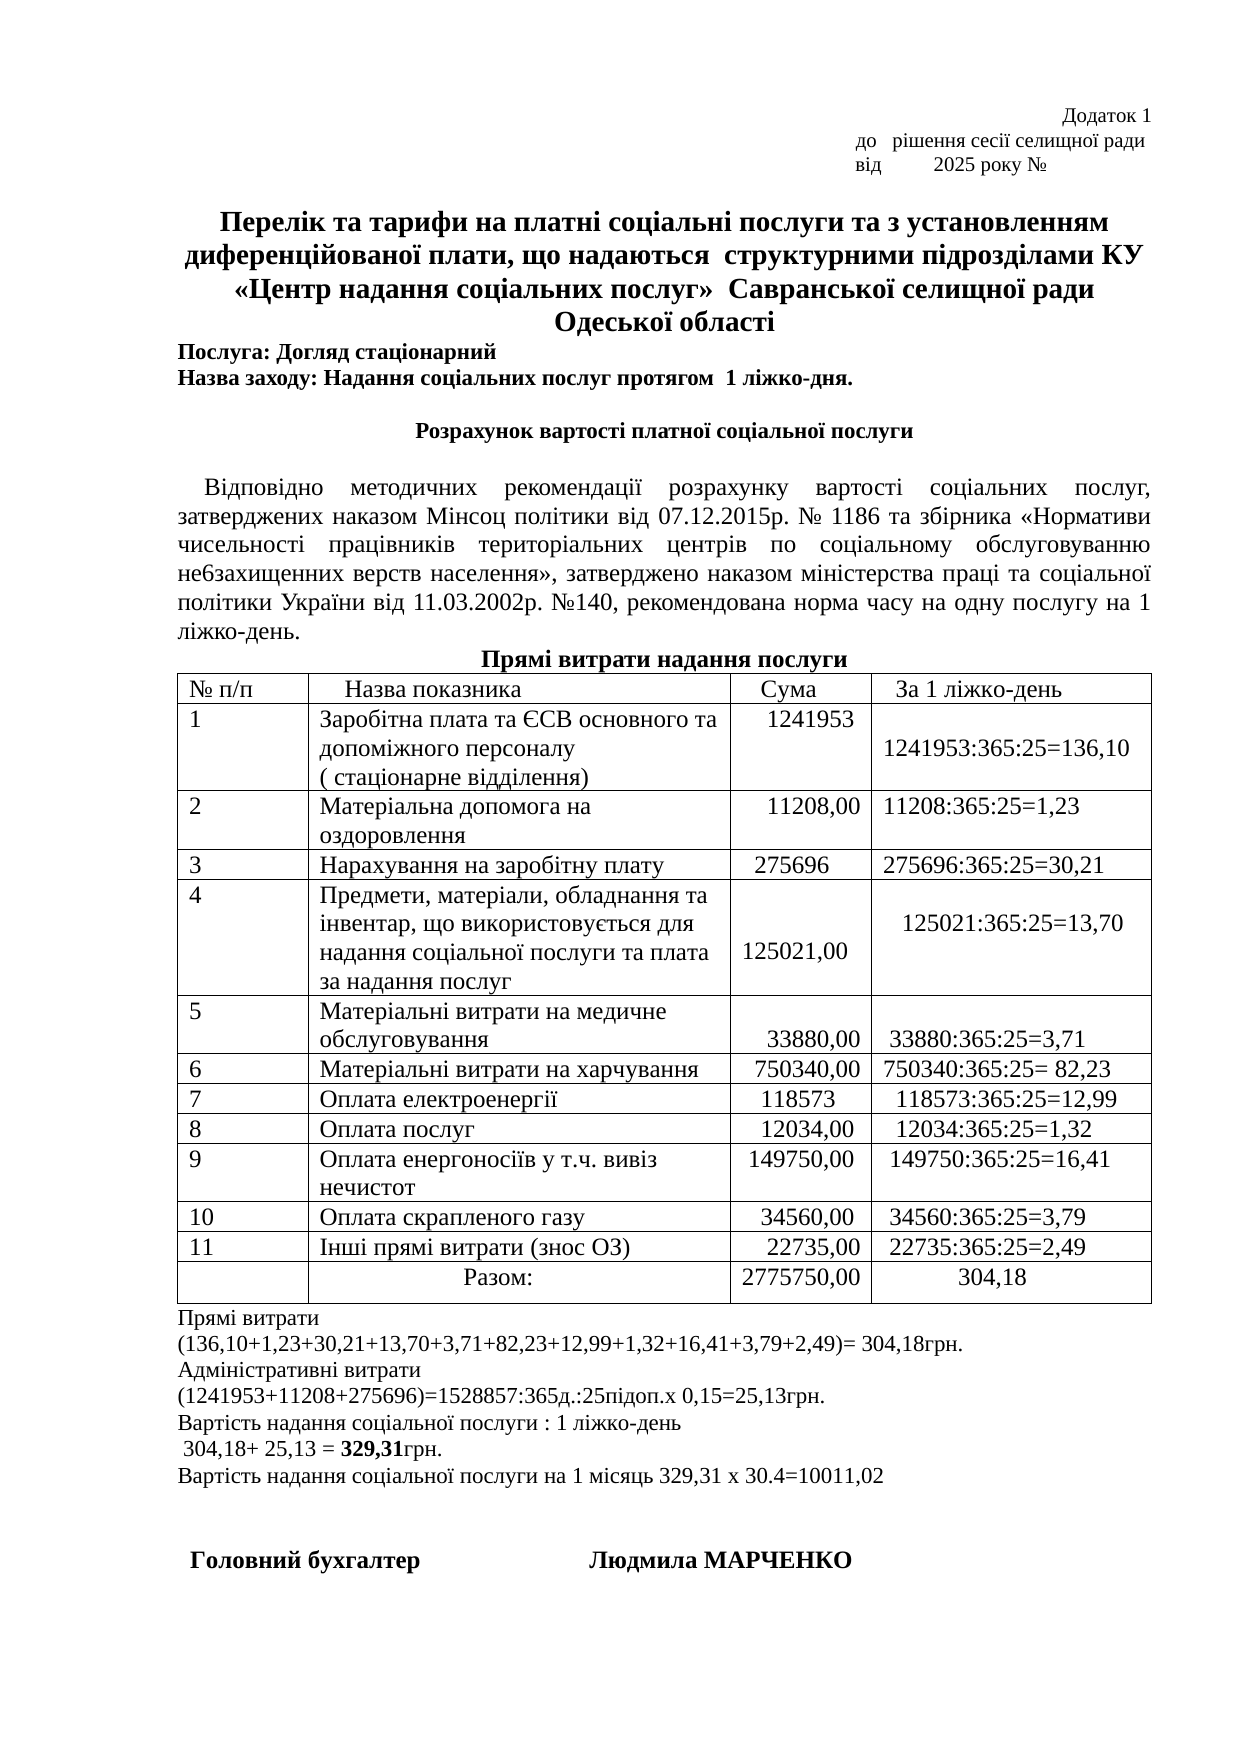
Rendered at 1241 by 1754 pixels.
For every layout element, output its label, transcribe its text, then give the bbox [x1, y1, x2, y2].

table_cell Предмети, матеріали, обладнання та інвентар, що використовується для надання соціальної послуги та плата за надання послуг [309, 880, 730, 995]
table_cell Матеріальна допомога на оздоровлення [309, 791, 730, 849]
table_cell 275696 [731, 850, 871, 879]
text Прямі витрати надання послуги [177, 644, 1152, 673]
table_cell Оплата енергоносіїв у т.ч. вивіз нечистот [309, 1144, 730, 1201]
table_cell Матеріальні витрати на харчування [309, 1054, 730, 1083]
table_cell 1241953:365:25=136,10 [872, 704, 1151, 790]
table_cell 118573:365:25=12,99 [872, 1084, 1151, 1113]
table_cell Оплата скрапленого газу [309, 1202, 730, 1231]
table_cell 11 [178, 1232, 308, 1261]
table_cell 149750:365:25=16,41 [872, 1144, 1151, 1201]
table_cell 22735,00 [731, 1232, 871, 1261]
table_cell 750340:365:25= 82,23 [872, 1054, 1151, 1083]
text Розрахунок вартості платної соціальної послуги [177, 417, 1152, 443]
table_cell Матеріальні витрати на медичне обслуговування [309, 996, 730, 1053]
table_cell 34560:365:25=3,79 [872, 1202, 1151, 1231]
table_cell 10 [178, 1202, 308, 1231]
table_cell 125021:365:25=13,70 [872, 880, 1151, 995]
table_cell 149750,00 [731, 1144, 871, 1201]
table_cell 6 [178, 1054, 308, 1083]
table_cell 33880:365:25=3,71 [872, 996, 1151, 1053]
table_cell 2 [178, 791, 308, 849]
table_cell Нарахування на заробітну плату [309, 850, 730, 879]
table_cell Заробітна плата та ЄСВ основного та допоміжного персоналу ( стаціонарне відділення) [309, 704, 730, 790]
table_cell 5 [178, 996, 308, 1053]
table_cell 304,18 [872, 1262, 1151, 1302]
text Прямі витрати [177, 1304, 1152, 1330]
text (136,10+1,23+30,21+13,70+3,71+82,23+12,99+1,32+16,41+3,79+2,49)= 304,18грн. [177, 1330, 1152, 1356]
table_cell 1 [178, 704, 308, 790]
text Додаток 1 [177, 103, 1152, 127]
text Адміністративні витрати [177, 1356, 1152, 1383]
table_cell 1241953 [731, 704, 871, 790]
table_cell 125021,00 [731, 880, 871, 995]
text Відповідно методичних рекомендації розрахунку вартості соціальних послуг, затверджених наказом Мінсоц політики від 07.12.2015р. № 1186 та збірника «Нормативи чисельності працівників територіальних центрів по соціальному обслуговуванню не6захищенних верств населення», затверджено наказом міністерства праці та соціальної політики України від 11.03.2002р. №140, рекомендована норма часу на одну послугу на 1 ліжко-день. [177, 472, 1152, 644]
table_cell Разом: [309, 1262, 730, 1302]
table_cell 11208,00 [731, 791, 871, 849]
text (1241953+11208+275696)=1528857:365д.:25підоп.х 0,15=25,13грн. [177, 1383, 1152, 1409]
text 304,18+ 25,13 = 329,31грн. [177, 1435, 1152, 1462]
table_cell [178, 1262, 308, 1302]
table_cell 12034,00 [731, 1114, 871, 1143]
table_cell 9 [178, 1144, 308, 1201]
text Назва заходу: Надання соціальних послуг протягом 1 ліжко-дня. [177, 364, 1152, 391]
table_header Назва показника [309, 674, 730, 703]
table_cell 4 [178, 880, 308, 995]
table_cell 33880,00 [731, 996, 871, 1053]
table_cell Інші прямі витрати (знос ОЗ) [309, 1232, 730, 1261]
table_cell 12034:365:25=1,32 [872, 1114, 1151, 1143]
table_header За 1 ліжко-день [872, 674, 1151, 703]
table_cell 7 [178, 1084, 308, 1113]
table_cell 34560,00 [731, 1202, 871, 1231]
table_cell 2775750,00 [731, 1262, 871, 1302]
table_cell Оплата послуг [309, 1114, 730, 1143]
text Вартість надання соціальної послуги на 1 місяць 329,31 х 30.4=10011,02 [177, 1462, 1152, 1488]
table_cell 8 [178, 1114, 308, 1143]
text Головний бухгалтер Людмила МАРЧЕНКО [177, 1545, 1152, 1573]
table_cell 118573 [731, 1084, 871, 1113]
text Послуга: Догляд стаціонарний [177, 338, 1152, 364]
text Вартість надання соціальної послуги : 1 ліжко-день [177, 1409, 1152, 1435]
table_cell 22735:365:25=2,49 [872, 1232, 1151, 1261]
text до рішення сесії селищної ради [177, 127, 1152, 152]
table_cell 11208:365:25=1,23 [872, 791, 1151, 849]
table_cell 275696:365:25=30,21 [872, 850, 1151, 879]
text від 2025 року № [177, 152, 1152, 176]
table_header № п/п [178, 674, 308, 703]
table_cell Оплата електроенергії [309, 1084, 730, 1113]
table_cell 750340,00 [731, 1054, 871, 1083]
table_header Сума [731, 674, 871, 703]
text Перелік та тарифи на платні соціальні послуги та з установленням диференційованої плати, що надаються структурними підрозділами КУ «Центр надання соціальних послуг» Савранської селищної ради Одеської області [177, 204, 1152, 338]
table_cell 3 [178, 850, 308, 879]
